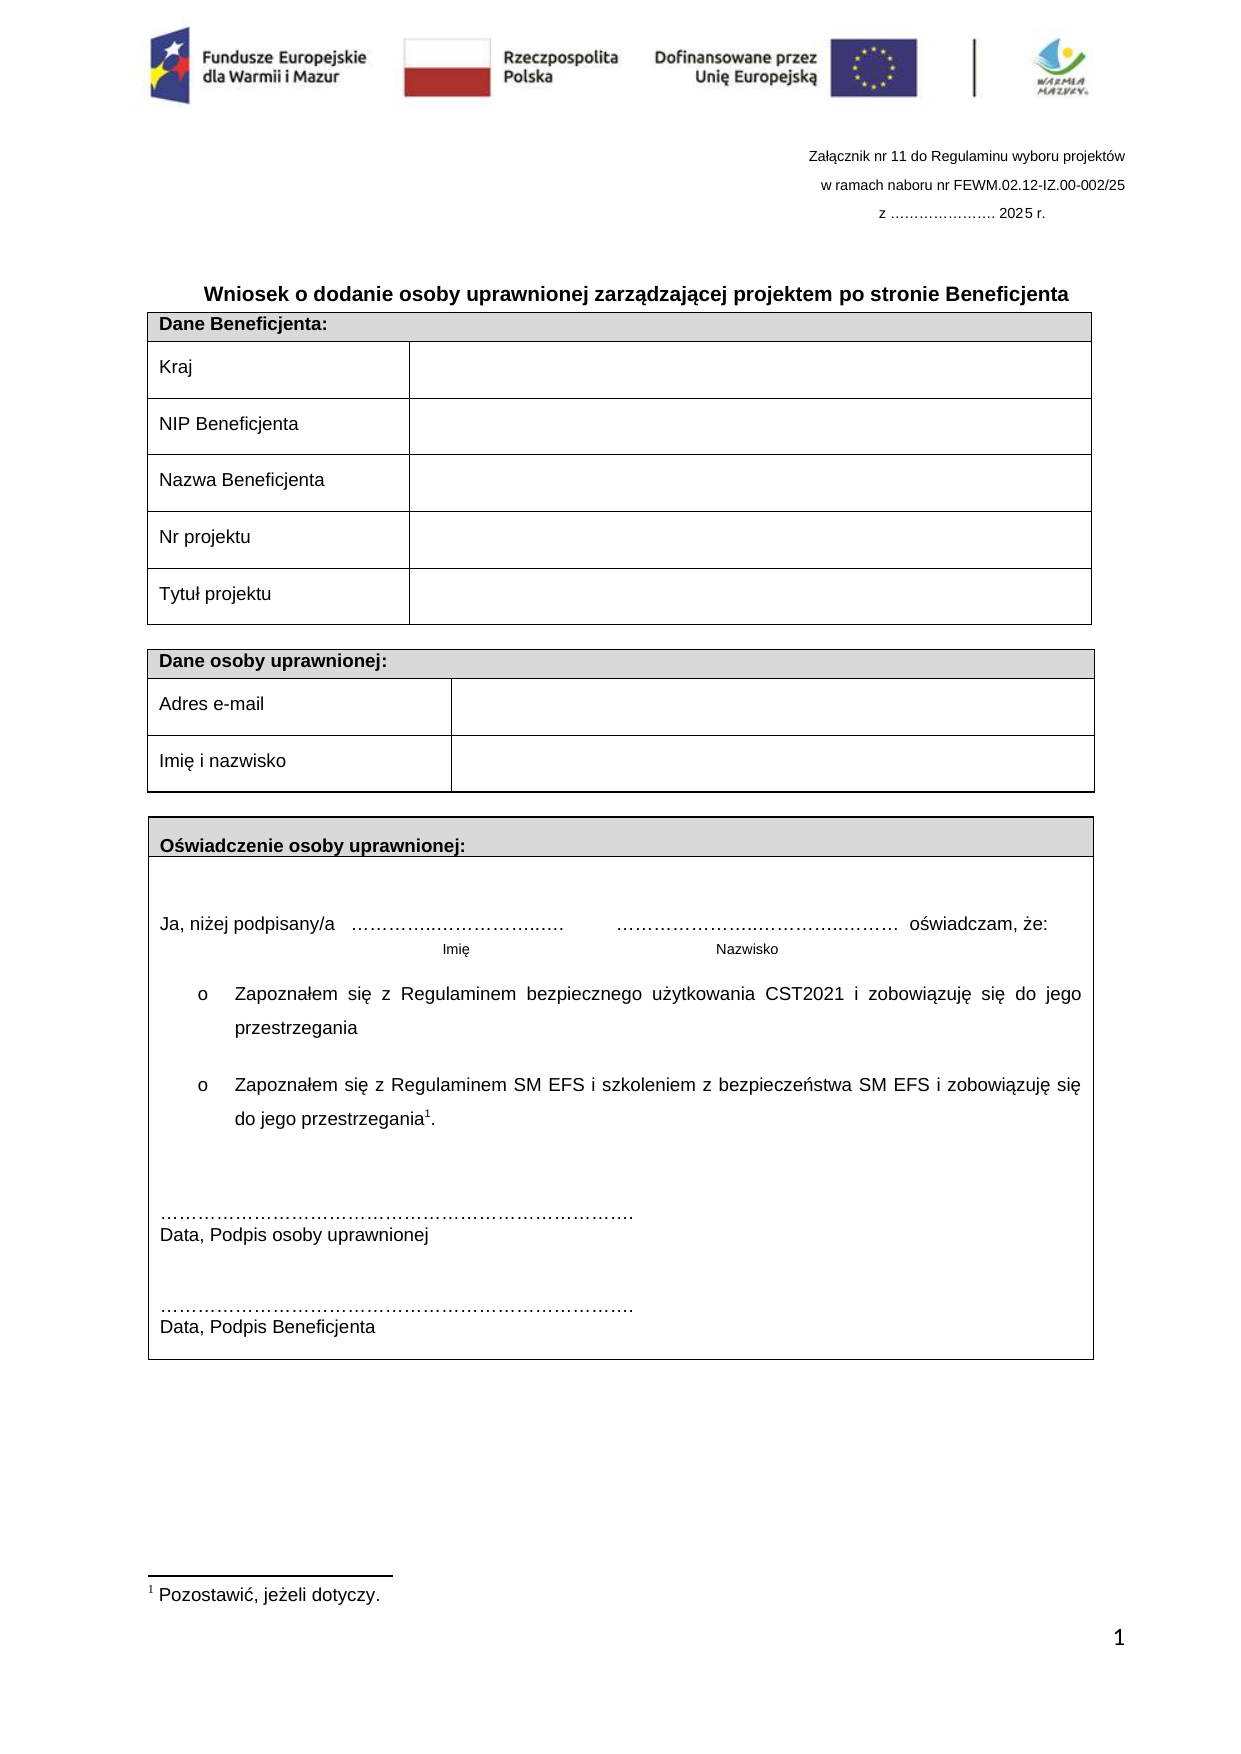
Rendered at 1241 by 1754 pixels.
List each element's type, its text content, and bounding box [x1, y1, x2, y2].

table_cell [410, 455, 1091, 511]
table_cell [452, 679, 1094, 735]
text w ramach naboru nr FEWM.02.12-IZ.00-002/25 [148, 176, 1125, 205]
table_cell [410, 399, 1091, 454]
table_cell Ja, niżej podpisany/a …………..……………..…. …………………..…………..……… oświadczam, że: Imię Nazwisko Zapoznałem się z Regulaminem bezpiecznego użytkowania CST2021 i zobowiązuję się do jego przestrzegania Zapoznałem się z Regulaminem SM EFS i szkoleniem z bezpieczeństwa SM EFS i zobowiązuję się do jego przestrzegania. …………………………………………………………………. Data, Podpis osoby uprawnionej …………………………………………………………………. Data, Podpis Beneficjenta [149, 857, 1093, 1359]
table_cell Kraj [148, 342, 409, 398]
text z …………………. 2025 r. [148, 205, 1125, 234]
table_header Oświadczenie osoby uprawnionej: [149, 818, 1093, 856]
table_cell [410, 569, 1091, 624]
table_cell NIP Beneficjenta [148, 399, 409, 454]
table_cell Adres e-mail [148, 679, 451, 735]
table_cell [410, 512, 1091, 568]
table_cell Nazwa Beneficjenta [148, 455, 409, 511]
table_cell [410, 342, 1091, 398]
table_cell Nr projektu [148, 512, 409, 568]
text Załącznik nr 11 do Regulaminu wyboru projektów [148, 148, 1125, 176]
subtitle Wniosek o dodanie osoby uprawnionej zarządzającej projektem po stronie Beneficjenta [148, 282, 1125, 306]
table_header Dane osoby uprawnionej: [148, 650, 1094, 678]
table_header Dane Beneficjenta: [148, 313, 1091, 341]
table_cell Tytuł projektu [148, 569, 409, 624]
table_cell [452, 736, 1094, 791]
table_cell Imię i nazwisko [148, 736, 451, 791]
picture [132, 8, 1104, 118]
